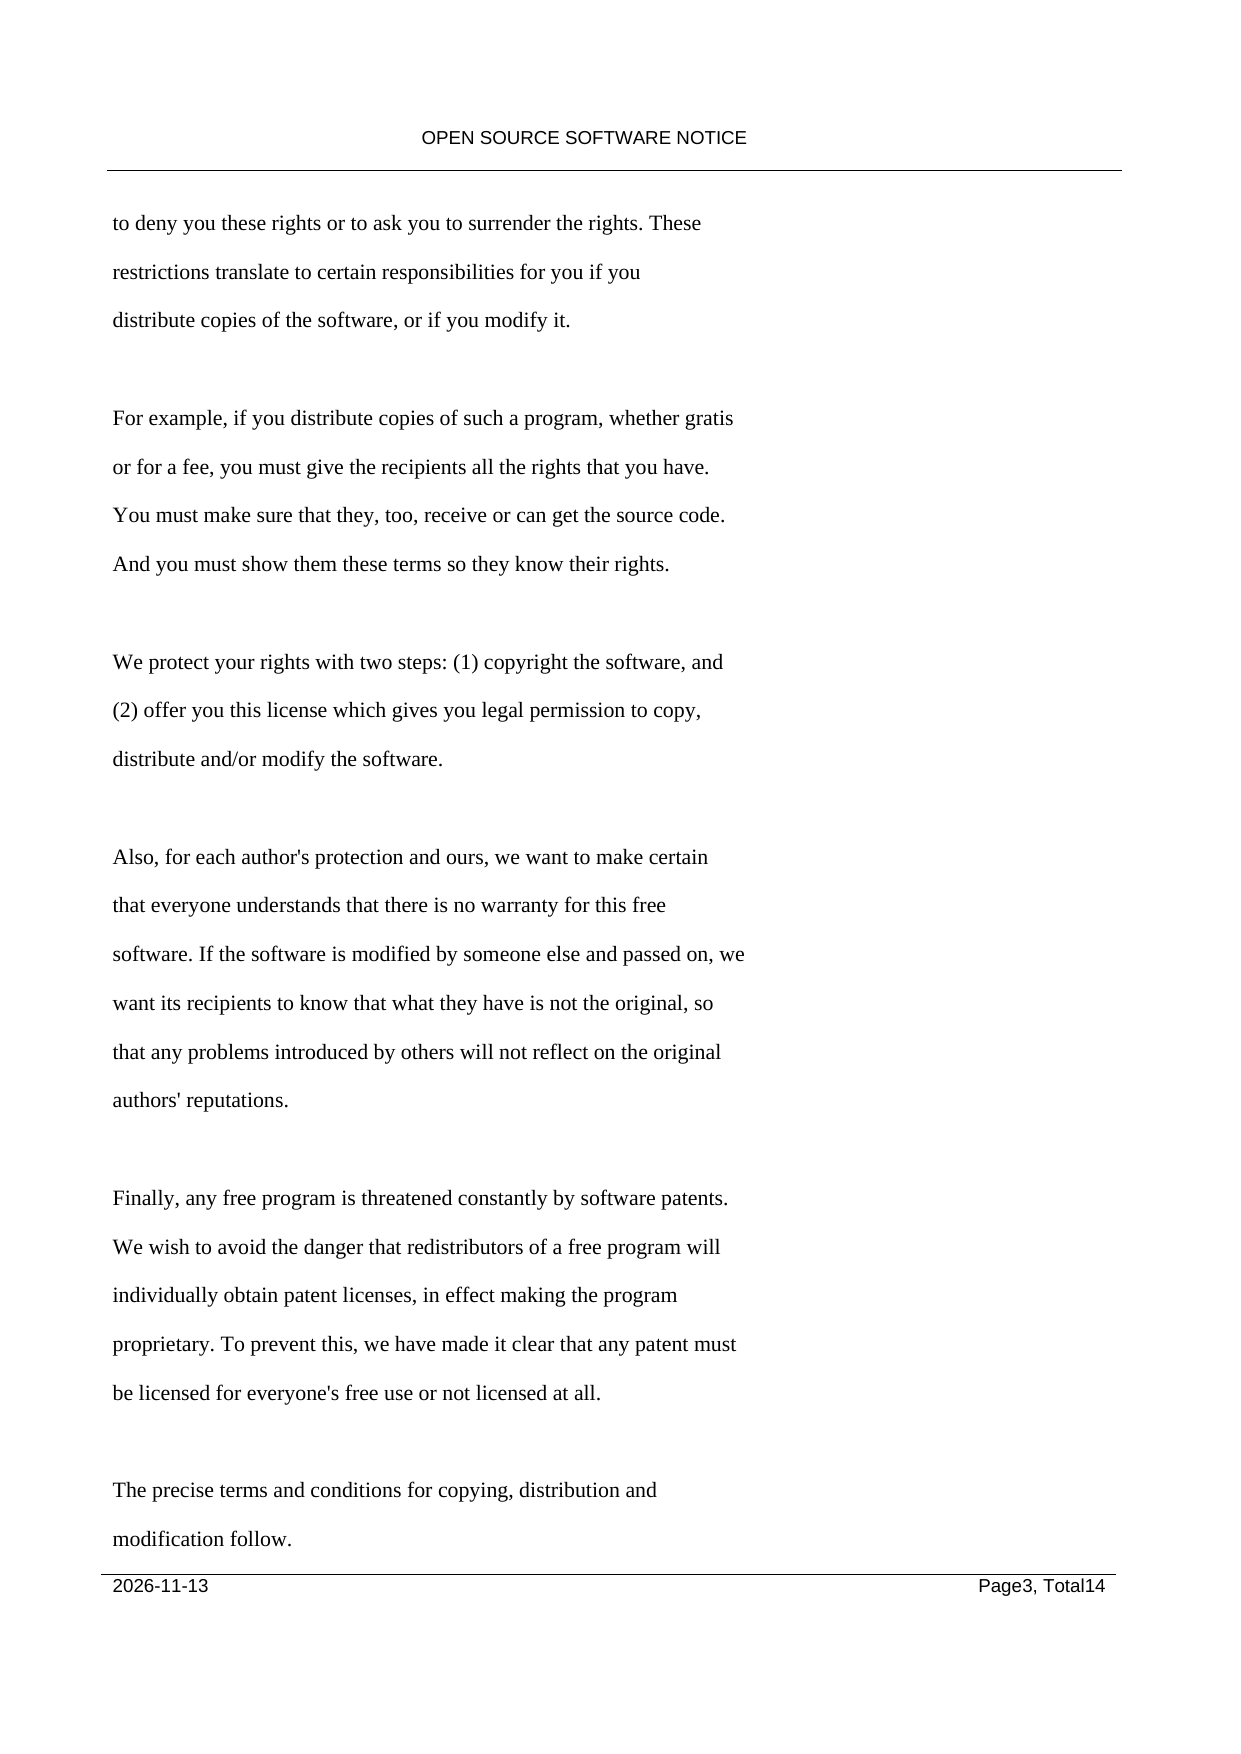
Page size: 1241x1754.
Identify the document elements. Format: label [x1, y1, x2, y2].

text [112, 206, 1128, 1555]
